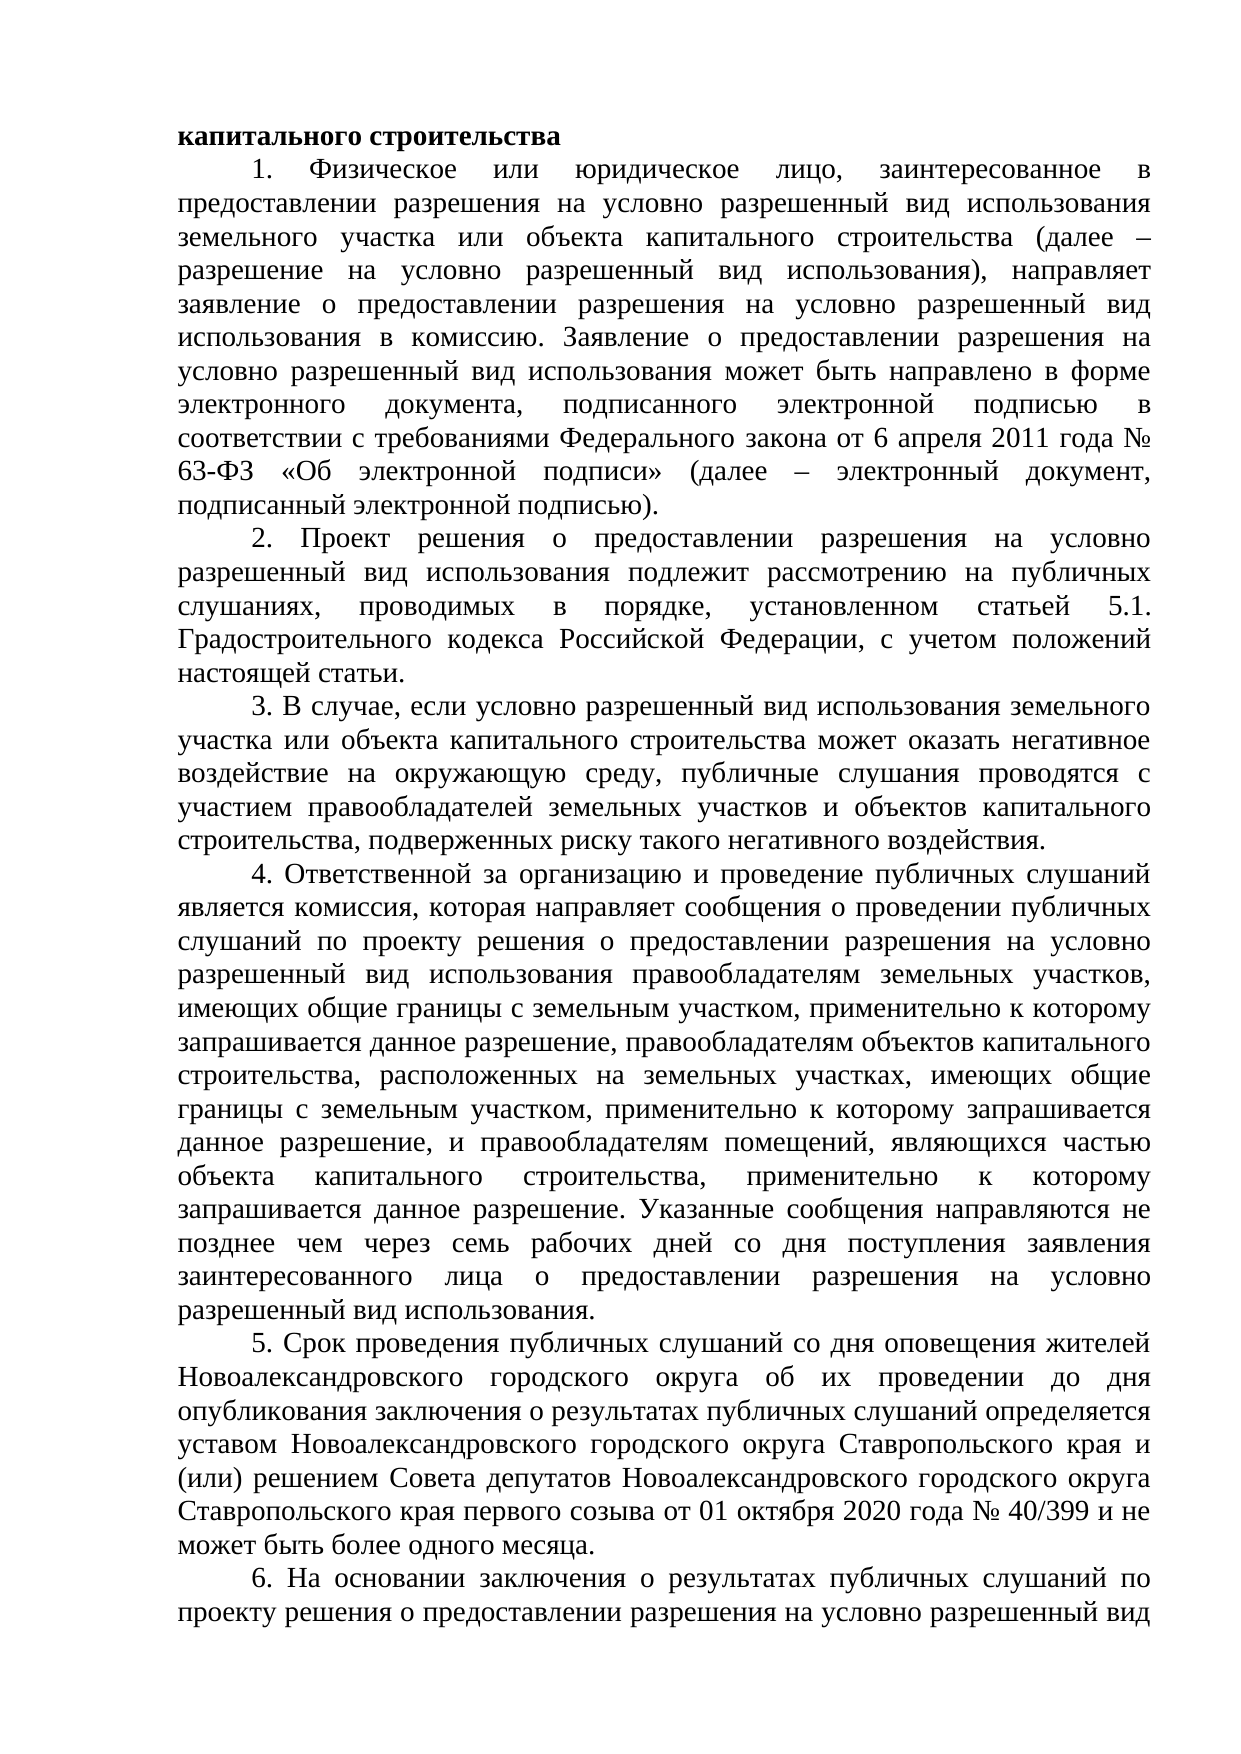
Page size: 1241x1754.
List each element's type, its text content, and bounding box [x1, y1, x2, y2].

text 1. Физическое или юридическое лицо, заинтересованное в предоставлении разрешения на условно разрешенный вид использования земельного участка или объекта капитального строительства (далее – разрешение на условно разрешенный вид использования), направляет заявление о предоставлении разрешения на условно разрешенный вид использования в комиссию. Заявление о предоставлении разрешения на условно разрешенный вид использования может быть направлено в форме электронного документа, подписанного электронной подписью в соответствии с требованиями Федерального закона от 6 апреля 2011 года № 63-ФЗ «Об электронной подписи» (далее – электронный документ, подписанный электронной подписью). [177, 152, 1152, 521]
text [177, 118, 1152, 152]
text 2. Проект решения о предоставлении разрешения на условно разрешенный вид использования подлежит рассмотрению на публичных слушаниях, проводимых в порядке, установленном статьей 5.1. Градостроительного кодекса Российской Федерации, с учетом положений настоящей статьи. [177, 521, 1152, 688]
text 5. Срок проведения публичных слушаний со дня оповещения жителей Новоалександровского городского округа об их проведении до дня опубликования заключения о результатах публичных слушаний определяется уставом Новоалександровского городского округа Ставропольского края и (или) решением Совета депутатов Новоалександровского городского округа Ставропольского края первого созыва от 01 октября 2020 года № 40/399 и не может быть более одного месяца. [177, 1326, 1152, 1560]
text 3. В случае, если условно разрешенный вид использования земельного участка или объекта капитального строительства может оказать негативное воздействие на окружающую среду, публичные слушания проводятся с участием правообладателей земельных участков и объектов капитального строительства, подверженных риску такого негативного воздействия. [177, 688, 1152, 856]
text 4. Ответственной за организацию и проведение публичных слушаний является комиссия, которая направляет сообщения о проведении публичных слушаний по проекту решения о предоставлении разрешения на условно разрешенный вид использования правообладателям земельных участков, имеющих общие границы с земельным участком, применительно к которому запрашивается данное разрешение, правообладателям объектов капитального строительства, расположенных на земельных участках, имеющих общие границы с земельным участком, применительно к которому запрашивается данное разрешение, и правообладателям помещений, являющихся частью объекта капитального строительства, применительно к которому запрашивается данное разрешение. Указанные сообщения направляются не позднее чем через семь рабочих дней со дня поступления заявления заинтересованного лица о предоставлении разрешения на условно разрешенный вид использования. [177, 856, 1152, 1326]
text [177, 1560, 1152, 1627]
